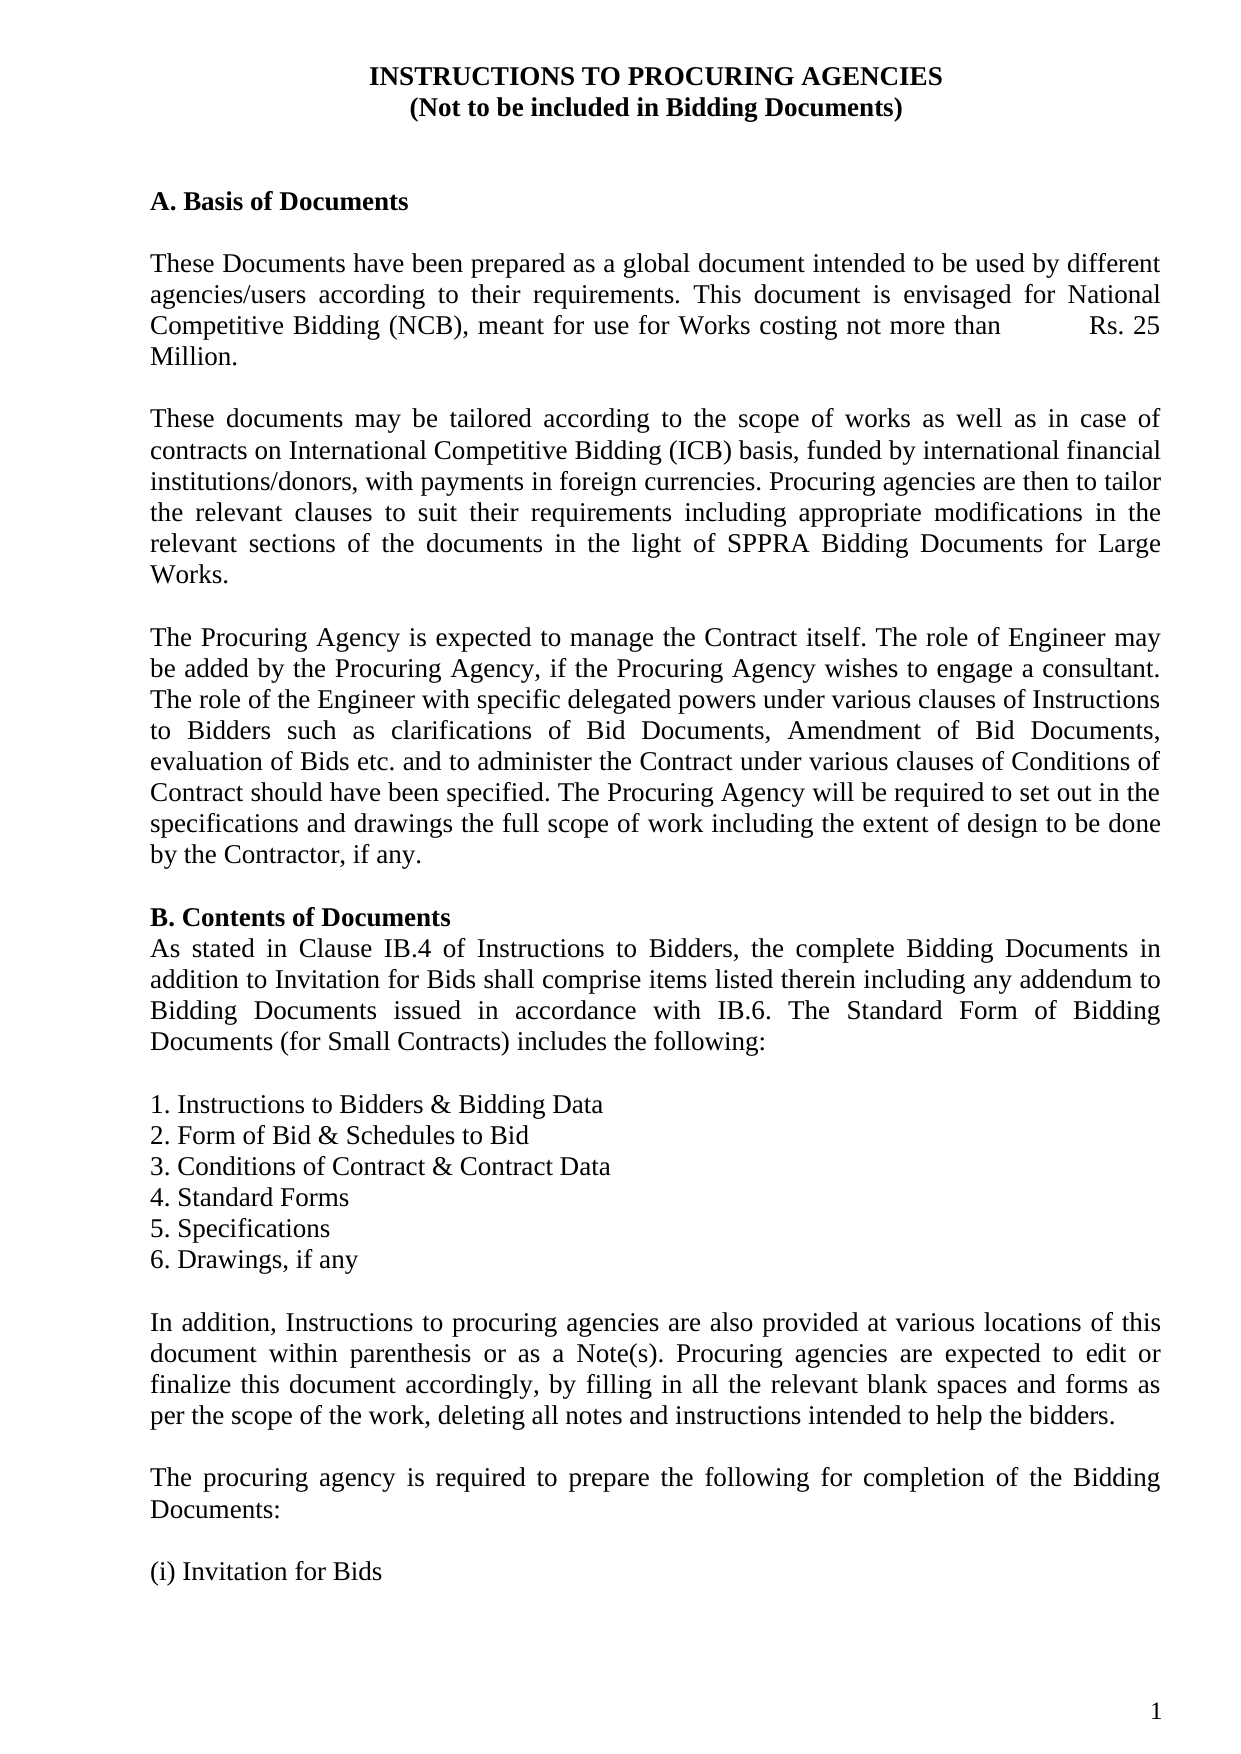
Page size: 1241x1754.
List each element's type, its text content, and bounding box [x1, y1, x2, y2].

text The Procuring Agency is expected to manage the Contract itself. The role of Engineer may be added by the Procuring Agency, if the Procuring Agency wishes to engage a consultant. The role of the Engineer with specific delegated powers under various clauses of Instructions to Bidders such as clarifications of Bid Documents, Amendment of Bid Documents, evaluation of Bids etc. and to administer the Contract under various clauses of Conditions of Contract should have been specified. The Procuring Agency will be required to set out in the specifications and drawings the full scope of work including the extent of design to be done by the Contractor, if any. [150, 621, 1162, 870]
text These documents may be tailored according to the scope of works as well as in case of contracts on International Competitive Bidding (ICB) basis, funded by international financial institutions/donors, with payments in foreign currencies. Procuring agencies are then to tailor the relevant clauses to suit their requirements including appropriate modifications in the relevant sections of the documents in the light of SPPRA Bidding Documents for Large Works. [150, 403, 1162, 589]
text As stated in Clause IB.4 of Instructions to Bidders, the complete Bidding Documents in addition to Invitation for Bids shall comprise items listed therein including any addendum to Bidding Documents issued in accordance with IB.6. The Standard Form of Bidding Documents (for Small Contracts) includes the following: [150, 932, 1162, 1057]
text INSTRUCTIONS TO PROCURING AGENCIES [150, 60, 1162, 91]
text (i) Invitation for Bids [150, 1555, 1162, 1586]
text 1. Instructions to Bidders & Bidding Data [150, 1088, 1162, 1119]
text (Not to be included in Bidding Documents) [150, 91, 1162, 122]
text The procuring agency is required to prepare the following for completion of the Bidding Documents: [150, 1462, 1162, 1524]
text B. Contents of Documents [150, 901, 1162, 932]
text 5. Specifications [150, 1212, 1162, 1243]
text A. Basis of Documents [150, 184, 1162, 216]
text 2. Form of Bid & Schedules to Bid [150, 1119, 1162, 1150]
text In addition, Instructions to procuring agencies are also provided at various locations of this document within parenthesis or as a Note(s). Procuring agencies are expected to edit or finalize this document accordingly, by filling in all the relevant blank spaces and forms as per the scope of the work, deleting all notes and instructions intended to help the bidders. [150, 1306, 1162, 1430]
text 4. Standard Forms [150, 1181, 1162, 1212]
text These Documents have been prepared as a global document intended to be used by different agencies/users according to their requirements. This document is envisaged for National Competitive Bidding (NCB), meant for use for Works costing not more than Rs. 25 Million. [150, 247, 1162, 371]
text 6. Drawings, if any [150, 1243, 1162, 1275]
text 3. Conditions of Contract & Contract Data [150, 1150, 1162, 1181]
